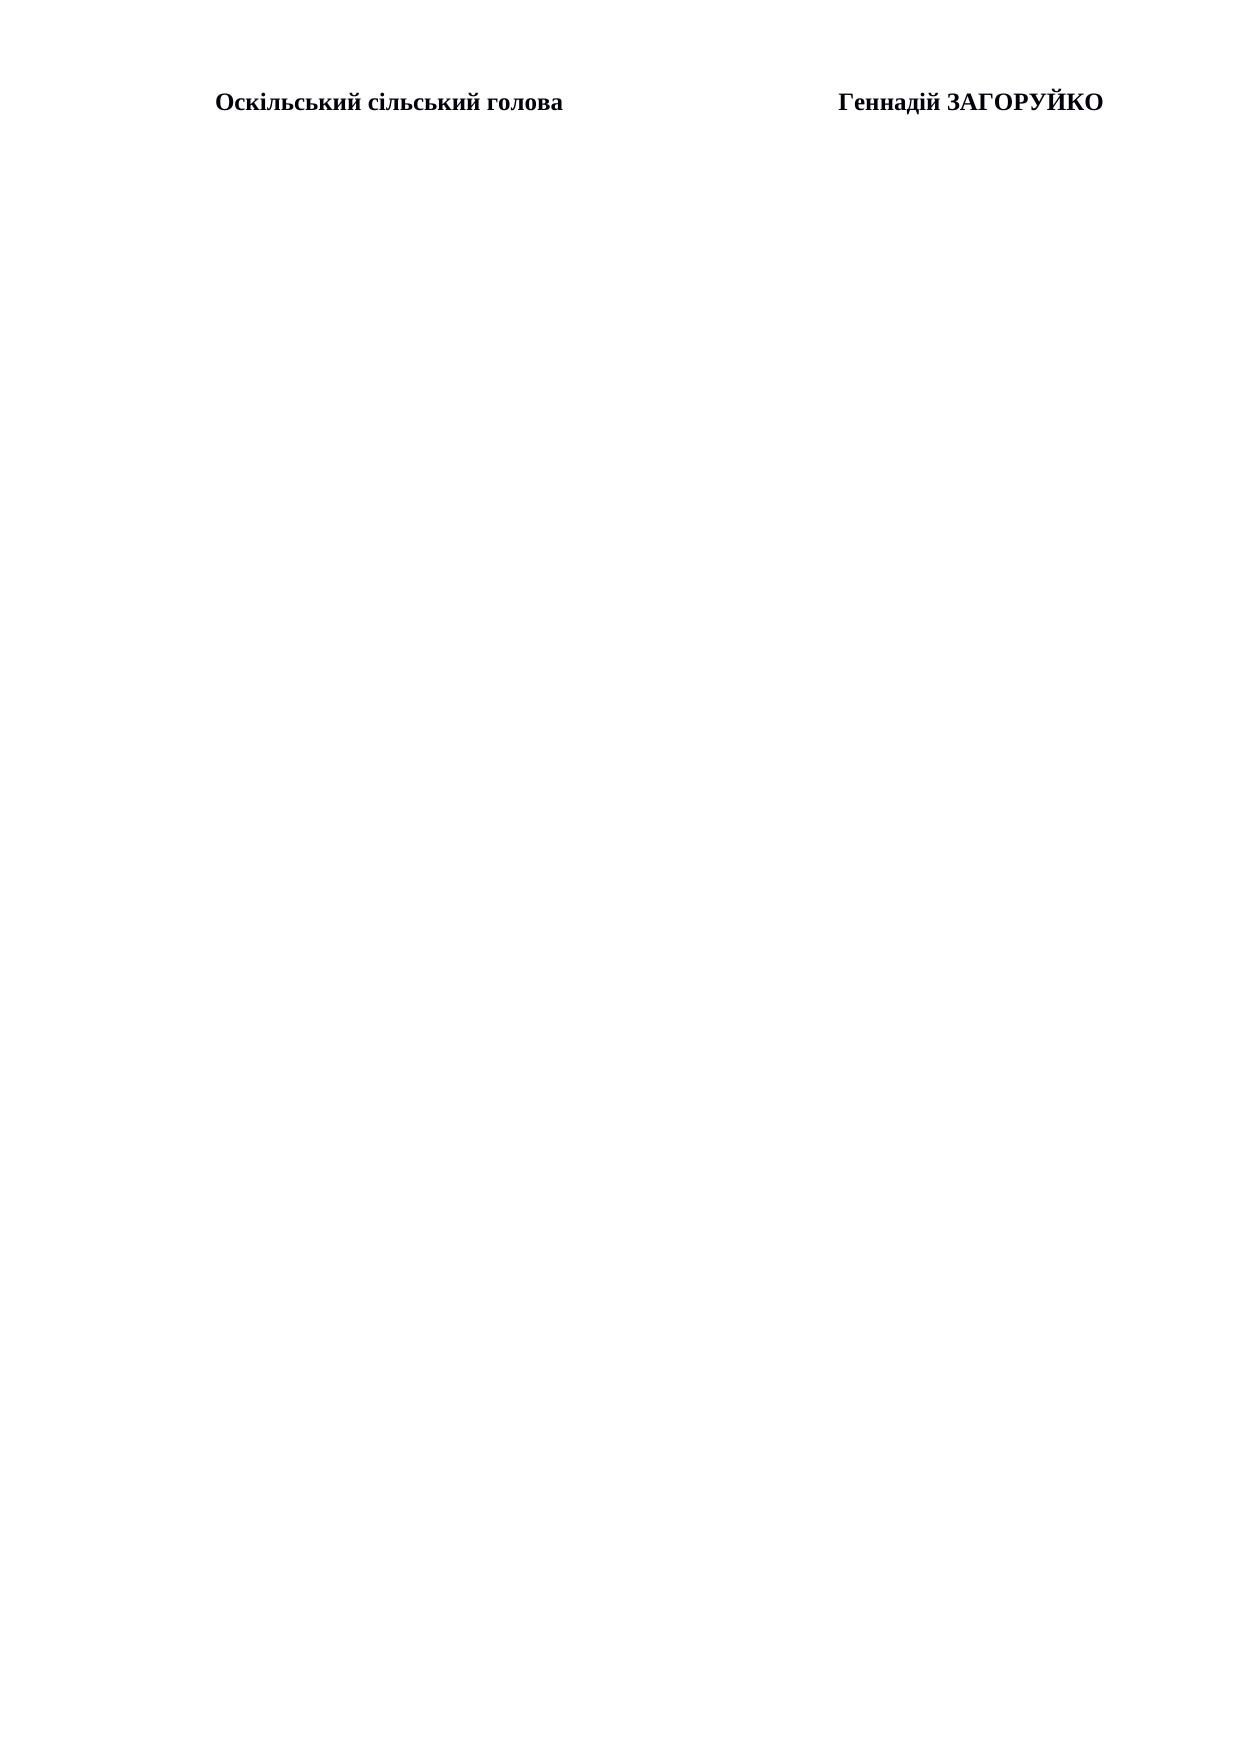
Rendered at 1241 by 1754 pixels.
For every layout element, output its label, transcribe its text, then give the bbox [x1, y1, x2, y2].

text Оскільський сільський голова Геннадій ЗАГОРУЙКО [177, 87, 1152, 116]
